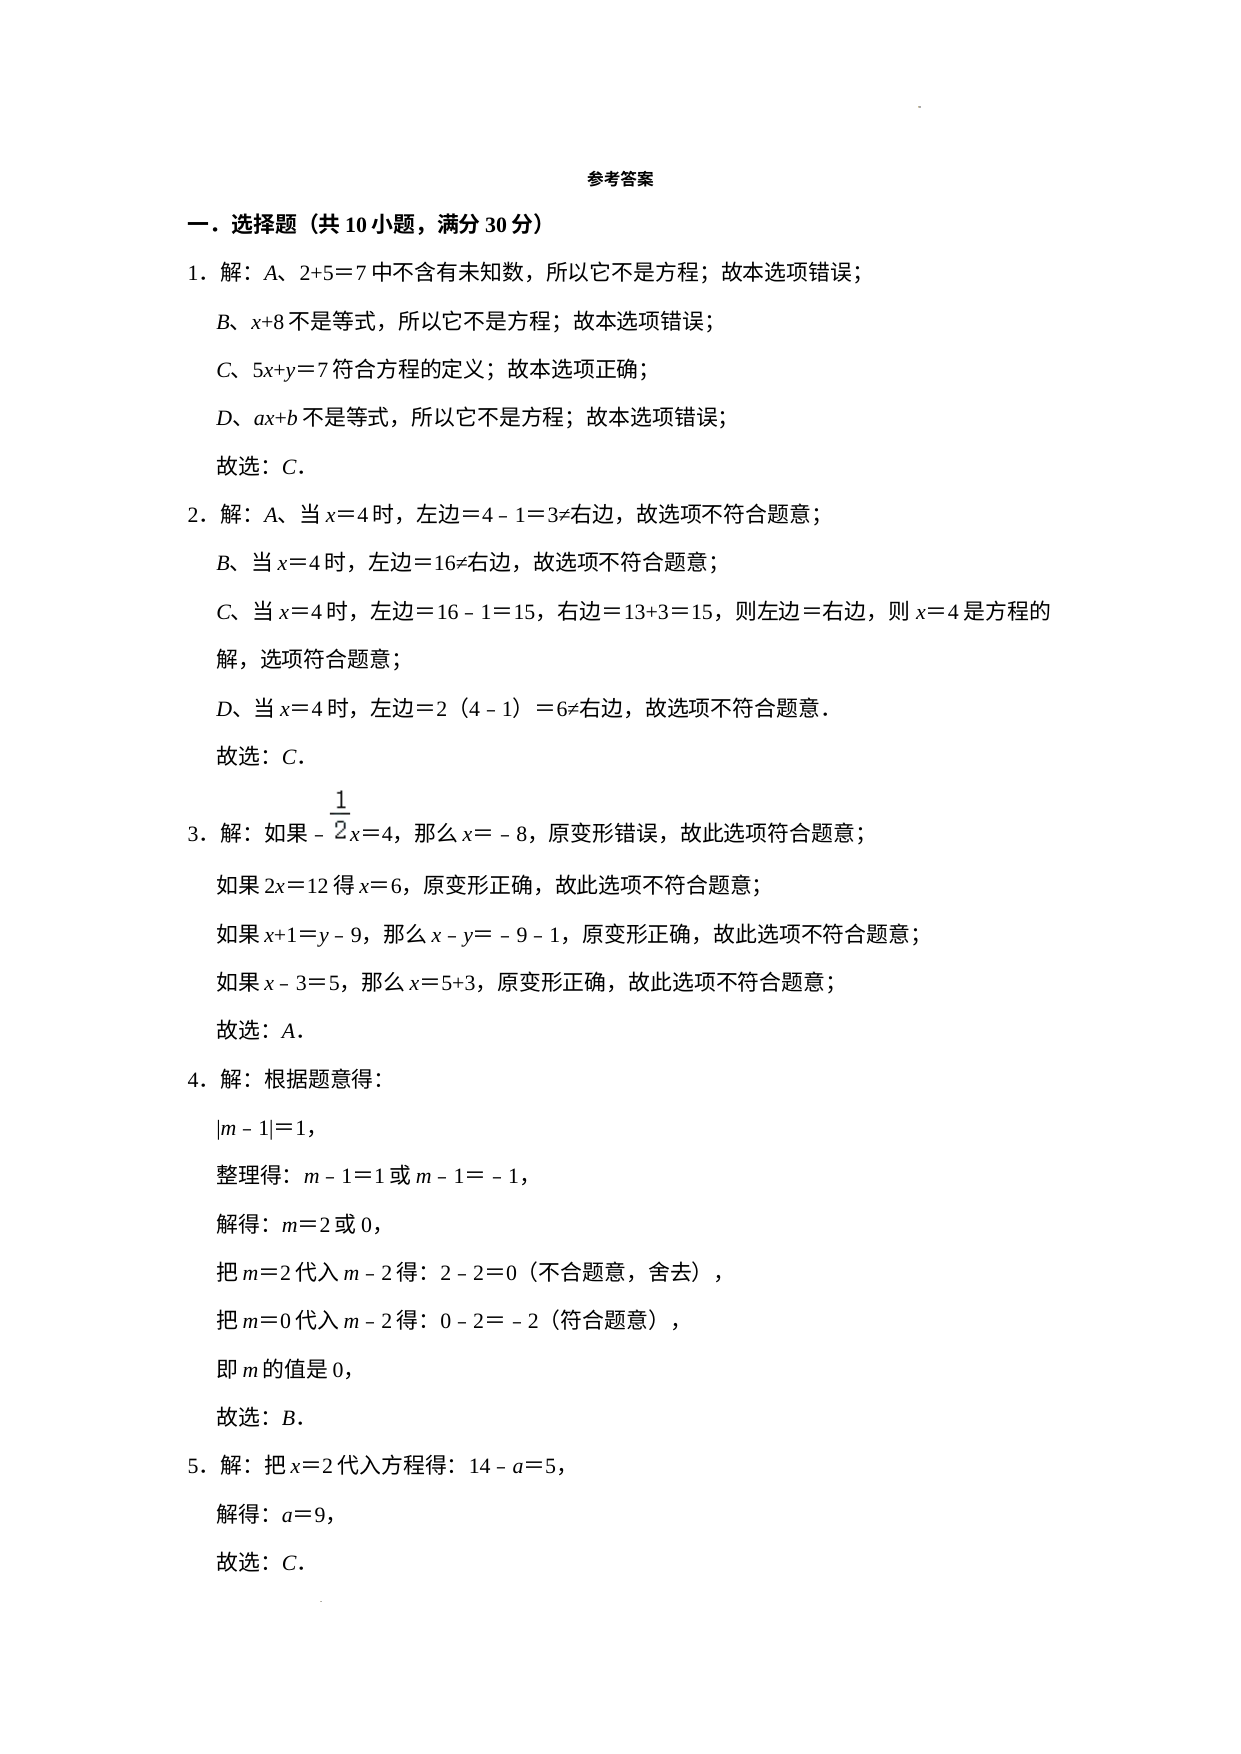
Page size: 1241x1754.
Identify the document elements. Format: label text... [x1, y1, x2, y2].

text 即m的值是0， [216, 1351, 1053, 1384]
text D、ax+b不是等式，所以它不是方程；故本选项错误； [216, 400, 1053, 432]
text 整理得：m﹣1＝1或m﹣1＝﹣1， [216, 1158, 1053, 1190]
text 把m＝0代入m﹣2得：0﹣2＝﹣2（符合题意）， [216, 1303, 1053, 1335]
text 2．解：A、当x＝4时，左边＝4﹣1＝3≠右边，故选项不符合题意； [187, 497, 1053, 529]
text 如果x﹣3＝5，那么x＝5+3，原变形正确，故此选项不符合题意； [216, 964, 1053, 997]
text B、当x＝4时，左边＝16≠右边，故选项不符合题意； [216, 545, 1053, 577]
text B、x+8不是等式，所以它不是方程；故本选项错误； [216, 303, 1053, 336]
text 把m＝2代入m﹣2得：2﹣2＝0（不合题意，舍去）， [216, 1254, 1053, 1287]
text 如果x+1＝y﹣9，那么x﹣y＝﹣9﹣1，原变形正确，故此选项不符合题意； [216, 916, 1053, 949]
text 解得：m＝2或0， [216, 1206, 1053, 1239]
text 1．解：A、2+5＝7中不含有未知数，所以它不是方程；故本选项错误； [187, 255, 1053, 287]
text 4．解：根据题意得： [187, 1061, 1053, 1094]
text C、5x+y＝7符合方程的定义；故本选项正确； [216, 352, 1053, 384]
text 一．选择题（共10小题，满分30分） [187, 207, 1053, 239]
text 故选：C． [216, 739, 1053, 771]
text 故选：B． [216, 1399, 1053, 1432]
text |m﹣1|＝1， [216, 1109, 1053, 1142]
text C、当x＝4时，左边＝16﹣1＝15，右边＝13+3＝15，则左边＝右边，则x＝4是方程的解，选项符合题意； [216, 593, 1053, 674]
text 3．解：如果﹣x＝4，那么x＝﹣8，原变形错误，故此选项符合题意； [187, 787, 1053, 852]
text D、当x＝4时，左边＝2（4﹣1）＝6≠右边，故选项不符合题意． [216, 690, 1053, 723]
text 解得：a＝9， [216, 1496, 1053, 1529]
picture [329, 787, 350, 842]
text 故选：C． [216, 448, 1053, 481]
text 故选：C． [216, 1544, 1053, 1577]
text 故选：A． [216, 1013, 1053, 1045]
text 如果2x＝12得x＝6，原变形正确，故此选项不符合题意； [216, 868, 1053, 900]
text 参考答案 [187, 162, 1053, 194]
text 5．解：把x＝2代入方程得：14﹣a＝5， [187, 1448, 1053, 1480]
